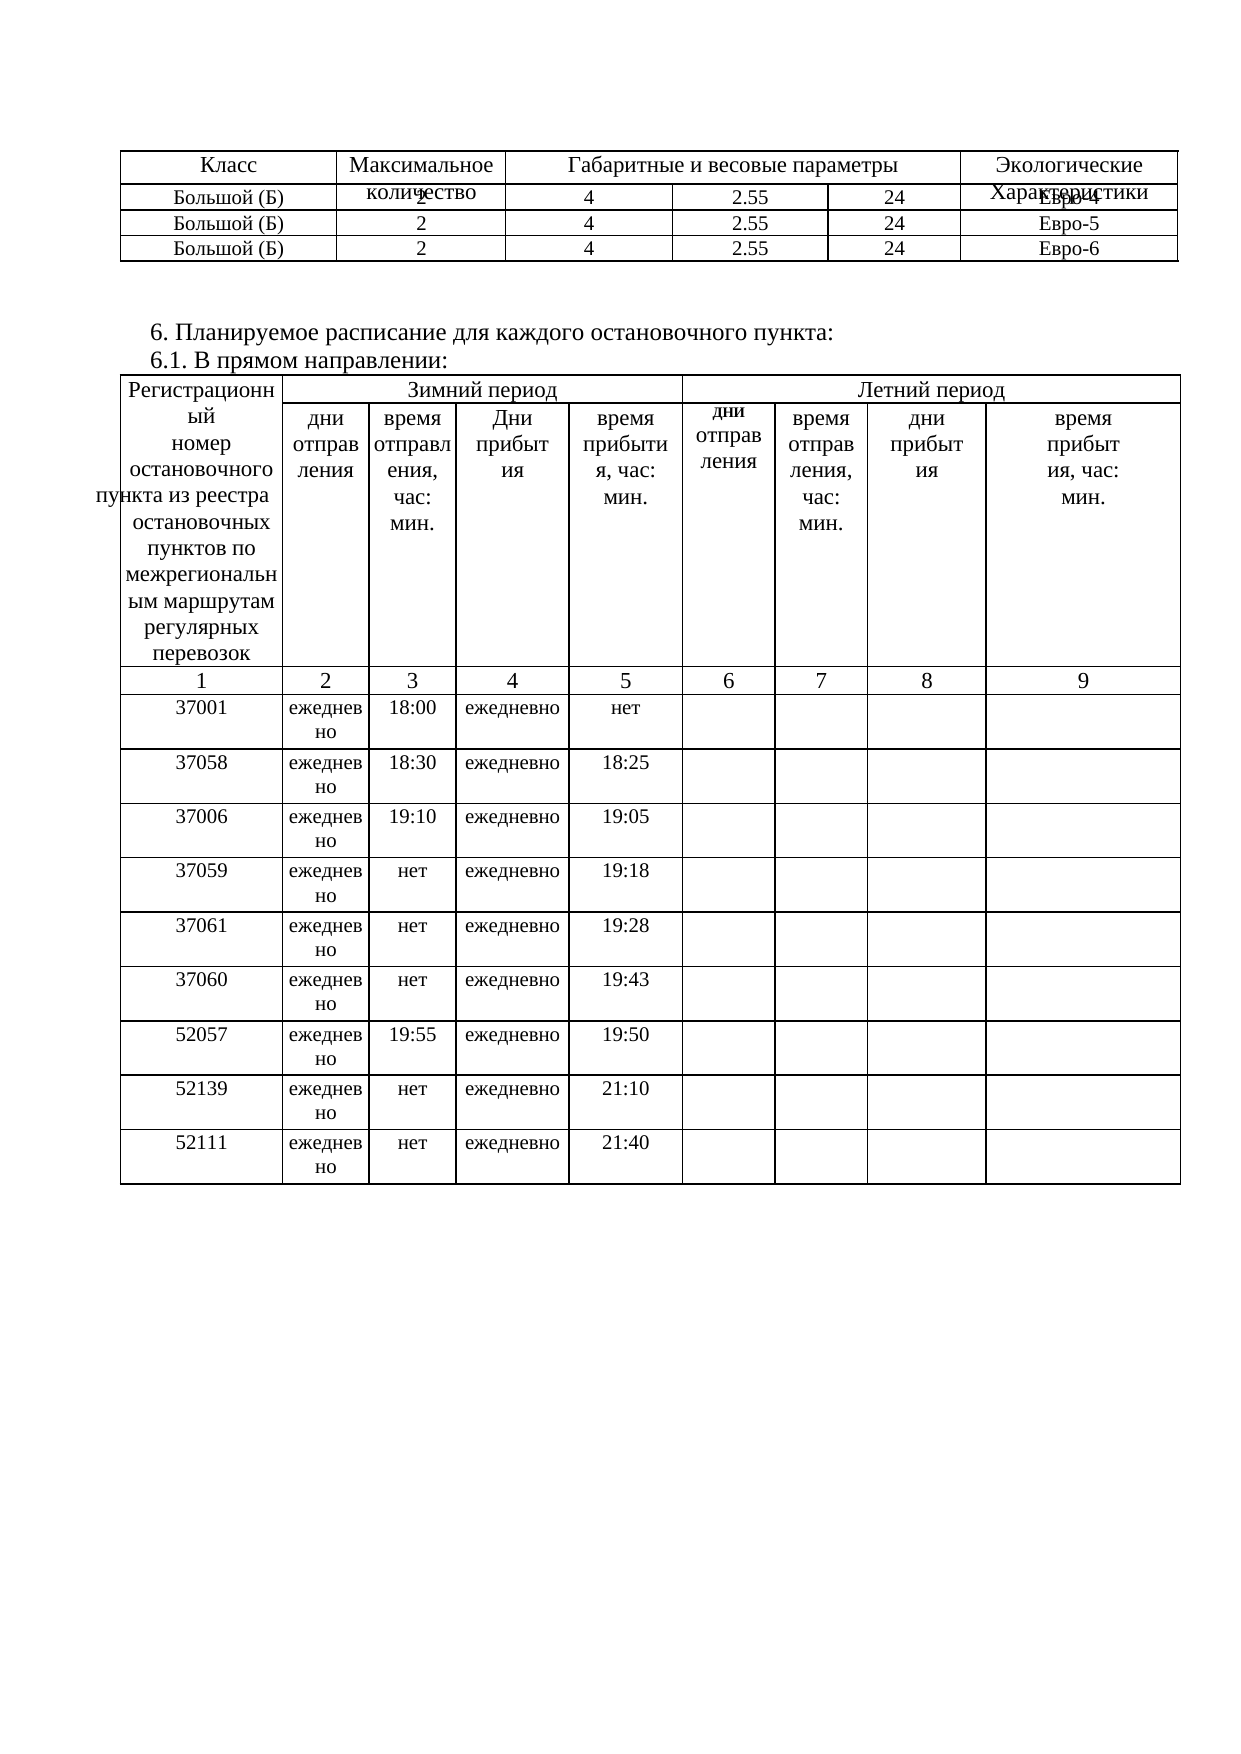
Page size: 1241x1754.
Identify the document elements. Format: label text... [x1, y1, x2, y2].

table_cell [776, 804, 867, 857]
table_cell ежедневно [283, 1022, 368, 1074]
table_cell [776, 695, 867, 748]
table_cell [776, 858, 867, 911]
table_cell [868, 858, 985, 911]
table_cell [776, 1076, 867, 1129]
table_cell 5 [570, 667, 682, 694]
table_cell 8 [868, 667, 985, 694]
table_cell 21:10 [570, 1076, 682, 1129]
table_cell [987, 804, 1180, 857]
table_cell 19:55 [370, 1022, 455, 1074]
table_cell ежедневно [457, 913, 568, 966]
table_cell 18:00 [370, 695, 455, 748]
table_cell [776, 1130, 867, 1183]
table_cell [776, 750, 867, 802]
table_cell ежедневно [457, 858, 568, 911]
table_cell 1 [121, 667, 282, 694]
table_cell дни отправ ления [283, 404, 368, 666]
table_cell [683, 695, 774, 748]
table_cell 19:28 [570, 913, 682, 966]
table_cell [683, 967, 774, 1020]
table_header Экологические Характеристики [961, 152, 1177, 183]
table_cell 52111 [121, 1130, 282, 1183]
table_cell 37059 [121, 858, 282, 911]
table_cell ежедневно [283, 967, 368, 1020]
table_cell 2 [337, 185, 505, 209]
table_cell ежедневно [457, 804, 568, 857]
table_cell 19:43 [570, 967, 682, 1020]
table_cell нет [370, 967, 455, 1020]
table_cell 2 [337, 236, 505, 260]
table_cell [868, 1022, 985, 1074]
table_cell 4 [457, 667, 568, 694]
table_cell ежедневно [283, 695, 368, 748]
table_cell время прибыт ия, час: мин. [987, 404, 1180, 666]
table_cell 2.55 [673, 236, 827, 260]
table_cell 6 [683, 667, 774, 694]
table_cell 37001 [121, 695, 282, 748]
table_cell Большой (Б) [121, 185, 336, 209]
table_header Максимальное количество [337, 152, 505, 183]
table_cell время отправ ления, час: мин. [776, 404, 867, 666]
table_header Зимний период [283, 376, 682, 402]
table_cell время отправл ения, час: мин. [370, 404, 455, 666]
table_cell 4 [506, 185, 672, 209]
table_cell [683, 1022, 774, 1074]
table_cell 37058 [121, 750, 282, 802]
table_cell 21:40 [570, 1130, 682, 1183]
table_header Класс [121, 152, 336, 183]
table_cell [987, 967, 1180, 1020]
table_cell 2.55 [673, 211, 827, 234]
table_cell [683, 858, 774, 911]
table_cell нет [370, 858, 455, 911]
table_cell Дни прибыт ия [457, 404, 568, 666]
table_cell 52139 [121, 1076, 282, 1129]
table_cell ДНИ отправ ления [683, 404, 774, 666]
table_cell [868, 804, 985, 857]
table_cell 19:10 [370, 804, 455, 857]
table_cell время прибыти я, час: мин. [570, 404, 682, 666]
table_cell Евро-4 [961, 185, 1177, 209]
table_cell 4 [506, 211, 672, 234]
table_cell ежедневно [457, 967, 568, 1020]
table_cell [987, 1076, 1180, 1129]
table_cell [987, 750, 1180, 802]
table_cell [987, 1022, 1180, 1074]
table_cell [987, 1130, 1180, 1183]
table_cell [683, 1130, 774, 1183]
table_cell 2 [337, 211, 505, 234]
table_cell ежедневно [457, 750, 568, 802]
table_cell [776, 913, 867, 966]
table_cell 37061 [121, 913, 282, 966]
table_cell [683, 913, 774, 966]
table_cell Евро-6 [961, 236, 1177, 260]
text 6. Планируемое расписание для каждого остановочного пункта: [150, 317, 1090, 346]
table_cell нет [370, 913, 455, 966]
table_cell ежедневно [457, 1130, 568, 1183]
table_cell [868, 913, 985, 966]
table_cell ежедневно [457, 1022, 568, 1074]
table_header Летний период [683, 376, 1180, 402]
table_cell 9 [987, 667, 1180, 694]
table_cell 4 [506, 236, 672, 260]
text 6.1. В прямом направлении: [150, 346, 1090, 374]
table_cell [776, 967, 867, 1020]
table_cell [987, 858, 1180, 911]
table_cell 24 [829, 236, 960, 260]
table_cell ежедневно [457, 1076, 568, 1129]
table_cell 2 [283, 667, 368, 694]
table_cell 24 [829, 211, 960, 234]
table_header Регистрационный номер остановочного пункта из реестра остановочных пунктов по межрегиональным маршрутам регулярных перевозок [121, 376, 282, 666]
table_cell 18:25 [570, 750, 682, 802]
table_cell [987, 695, 1180, 748]
table_cell [868, 1130, 985, 1183]
table_cell ежедневно [283, 804, 368, 857]
table_cell ежедневно [283, 750, 368, 802]
table_cell 19:05 [570, 804, 682, 857]
table_cell 7 [776, 667, 867, 694]
table_cell [776, 1022, 867, 1074]
table_cell ежедневно [283, 1130, 368, 1183]
table_cell Большой (Б) [121, 236, 336, 260]
table_cell 18:30 [370, 750, 455, 802]
table_cell 37060 [121, 967, 282, 1020]
table_cell 3 [370, 667, 455, 694]
table_cell ежедневно [283, 1076, 368, 1129]
table_cell [868, 695, 985, 748]
table_cell ежедневно [283, 913, 368, 966]
table_cell нет [370, 1130, 455, 1183]
table_cell 19:50 [570, 1022, 682, 1074]
table_cell дни прибыт ия [868, 404, 985, 666]
table_cell 37006 [121, 804, 282, 857]
table_cell [868, 1076, 985, 1129]
table_cell Большой (Б) [121, 211, 336, 234]
table_cell [868, 967, 985, 1020]
table_cell [683, 750, 774, 802]
table_cell нет [570, 695, 682, 748]
table_cell Евро-5 [961, 211, 1177, 234]
table_cell 24 [829, 185, 960, 209]
table_cell [683, 804, 774, 857]
table_cell ежедневно [283, 858, 368, 911]
table_cell нет [370, 1076, 455, 1129]
table_cell ежедневно [457, 695, 568, 748]
table_cell [683, 1076, 774, 1129]
table_cell 19:18 [570, 858, 682, 911]
table_cell [987, 913, 1180, 966]
table_cell [868, 750, 985, 802]
table_cell 52057 [121, 1022, 282, 1074]
table_header Габаритные и весовые параметры [506, 152, 960, 183]
table_cell 2.55 [673, 185, 827, 209]
